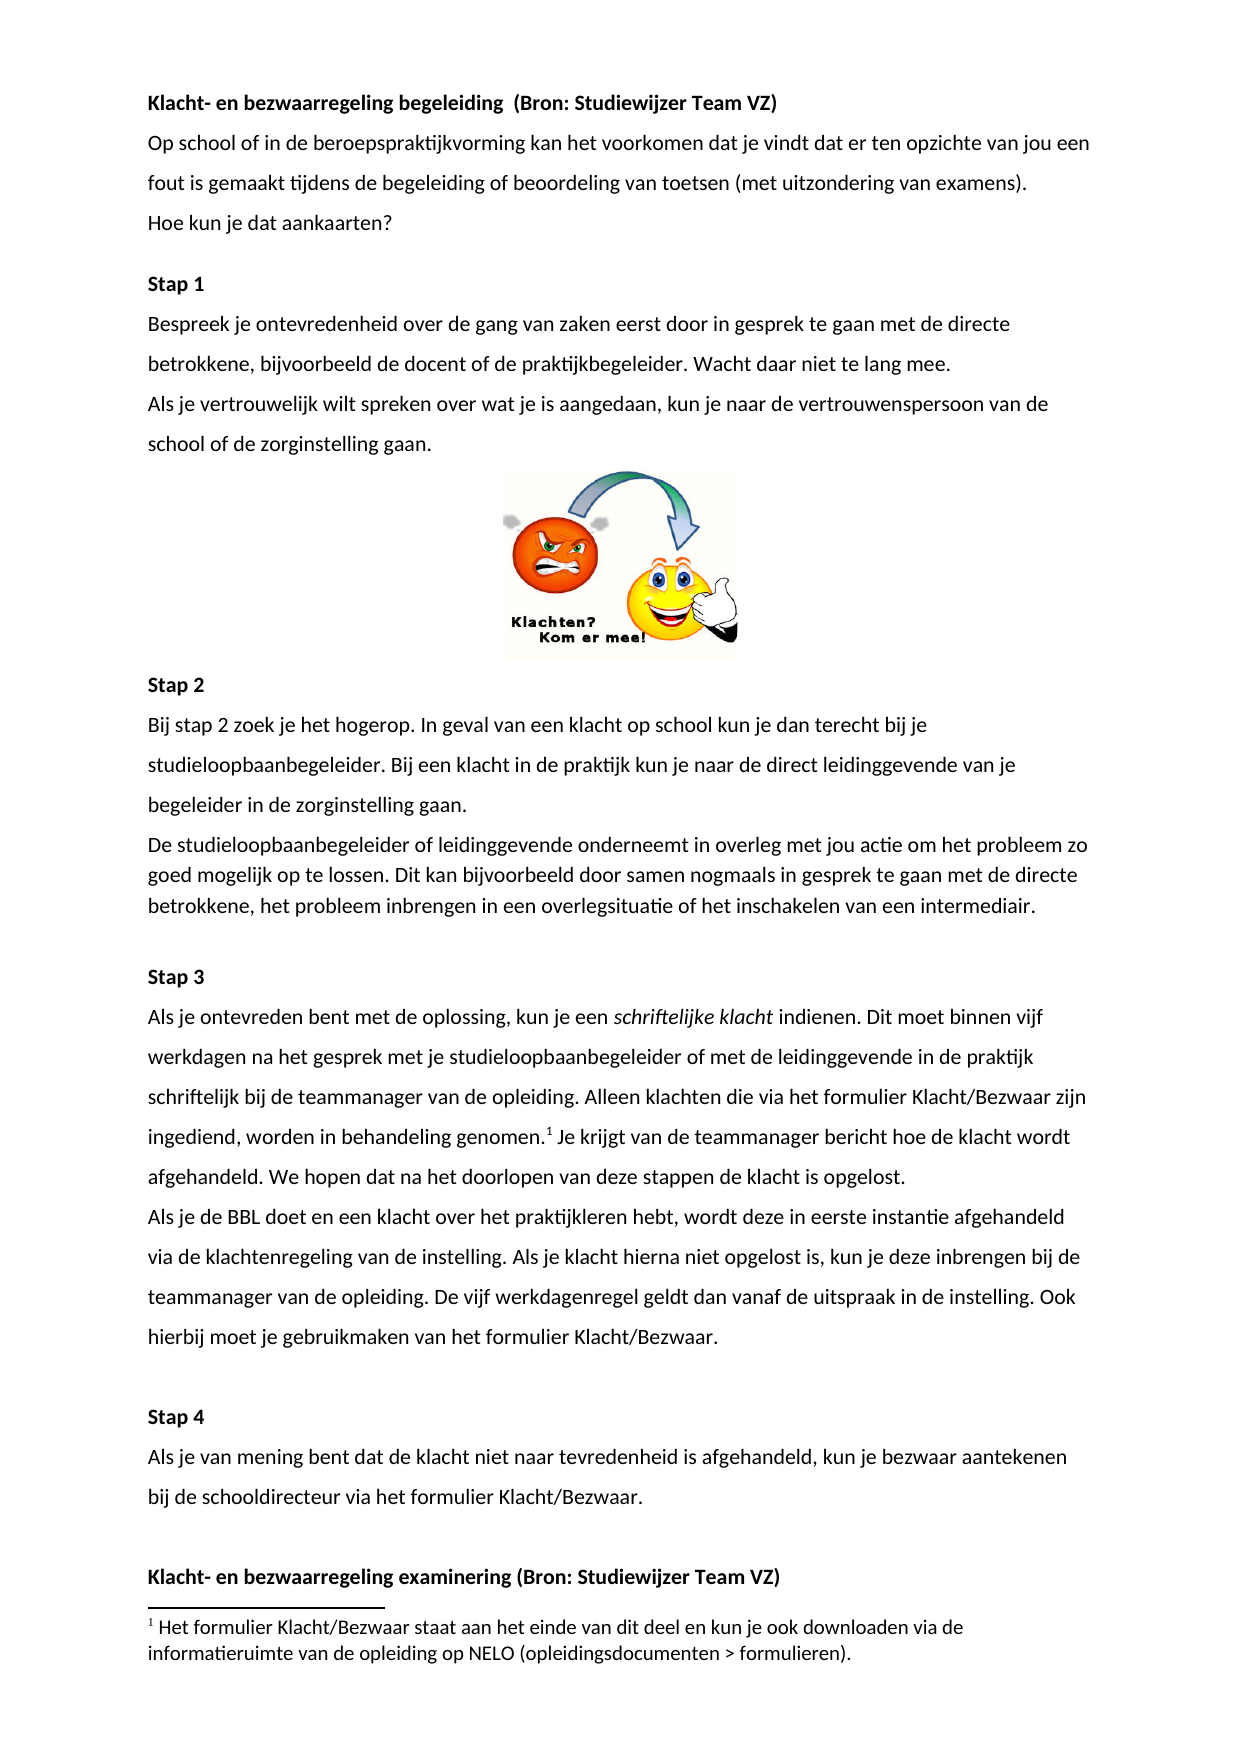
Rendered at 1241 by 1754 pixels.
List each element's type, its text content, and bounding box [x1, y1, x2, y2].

text Als je van mening bent dat de klacht niet naar tevredenheid is afgehandeld, kun je bezwaar aantekenen bij de schooldirecteur via het formulier Klacht/Bezwaar. [148, 1443, 1092, 1509]
list Stap 4 [148, 1403, 1092, 1429]
text Klacht- en bezwaarregeling begeleiding (Bron: Studiewijzer Team VZ) [148, 89, 1092, 115]
text Als je ontevreden bent met de oplossing, kun je een schriftelijke klacht indienen. Dit moet binnen vijf werkdagen na het gesprek met je studieloopbaanbegeleider of met de leidinggevende in de praktijk schriftelijk bij de teammanager van de opleiding. Alleen klachten die via het formulier Klacht/Bezwaar zijn ingediend, worden in behandeling genomen. Je krijgt van de teammanager bericht hoe de klacht wordt afgehandeld. We hopen dat na het doorlopen van deze stappen de klacht is opgelost. [148, 1003, 1092, 1189]
text Hoe kun je dat aankaarten? [148, 209, 1092, 235]
list Stap 1 [148, 270, 1092, 297]
text Als je vertrouwelijk wilt spreken over wat je is aangedaan, kun je naar de vertrouwenspersoon van de school of de zorginstelling gaan. [148, 390, 1092, 457]
text Klacht- en bezwaarregeling examinering (Bron: Studiewijzer Team VZ) [148, 1563, 1092, 1589]
text Bespreek je ontevredenheid over de gang van zaken eerst door in gesprek te gaan met de directe betrokkene, bijvoorbeeld de docent of de praktijkbegeleider. Wacht daar niet te lang mee. [148, 310, 1092, 377]
text Als je de BBL doet en een klacht over het praktijkleren hebt, wordt deze in eerste instantie afgehandeld via de klachtenregeling van de instelling. Als je klacht hierna niet opgelost is, kun je deze inbrengen bij de teammanager van de opleiding. De vijf werkdagenregel geldt dan vanaf de uitspraak in de instelling. Ook hierbij moet je gebruikmaken van het formulier Klacht/Bezwaar. [148, 1203, 1092, 1349]
text De studieloopbaanbegeleider of leidinggevende onderneemt in overleg met jou actie om het probleem zo goed mogelijk op te lossen. Dit kan bijvoorbeeld door samen nogmaals in gesprek te gaan met de directe betrokkene, het probleem inbrengen in een overlegsituatie of het inschakelen van een intermediair. [148, 831, 1092, 919]
text Bij stap 2 zoek je het hogerop. In geval van een klacht op school kun je dan terecht bij je studieloopbaanbegeleider. Bij een klacht in de praktijk kun je naar de direct leidinggevende van je begeleider in de zorginstelling gaan. [148, 711, 1092, 818]
text Stap 3 [148, 963, 1092, 989]
picture [502, 470, 738, 659]
text Stap 2 [148, 671, 1092, 698]
text Op school of in de beroepspraktijkvorming kan het voorkomen dat je vindt dat er ten opzichte van jou een fout is gemaakt tijdens de begeleiding of beoordeling van toetsen (met uitzondering van examens). [148, 129, 1092, 195]
